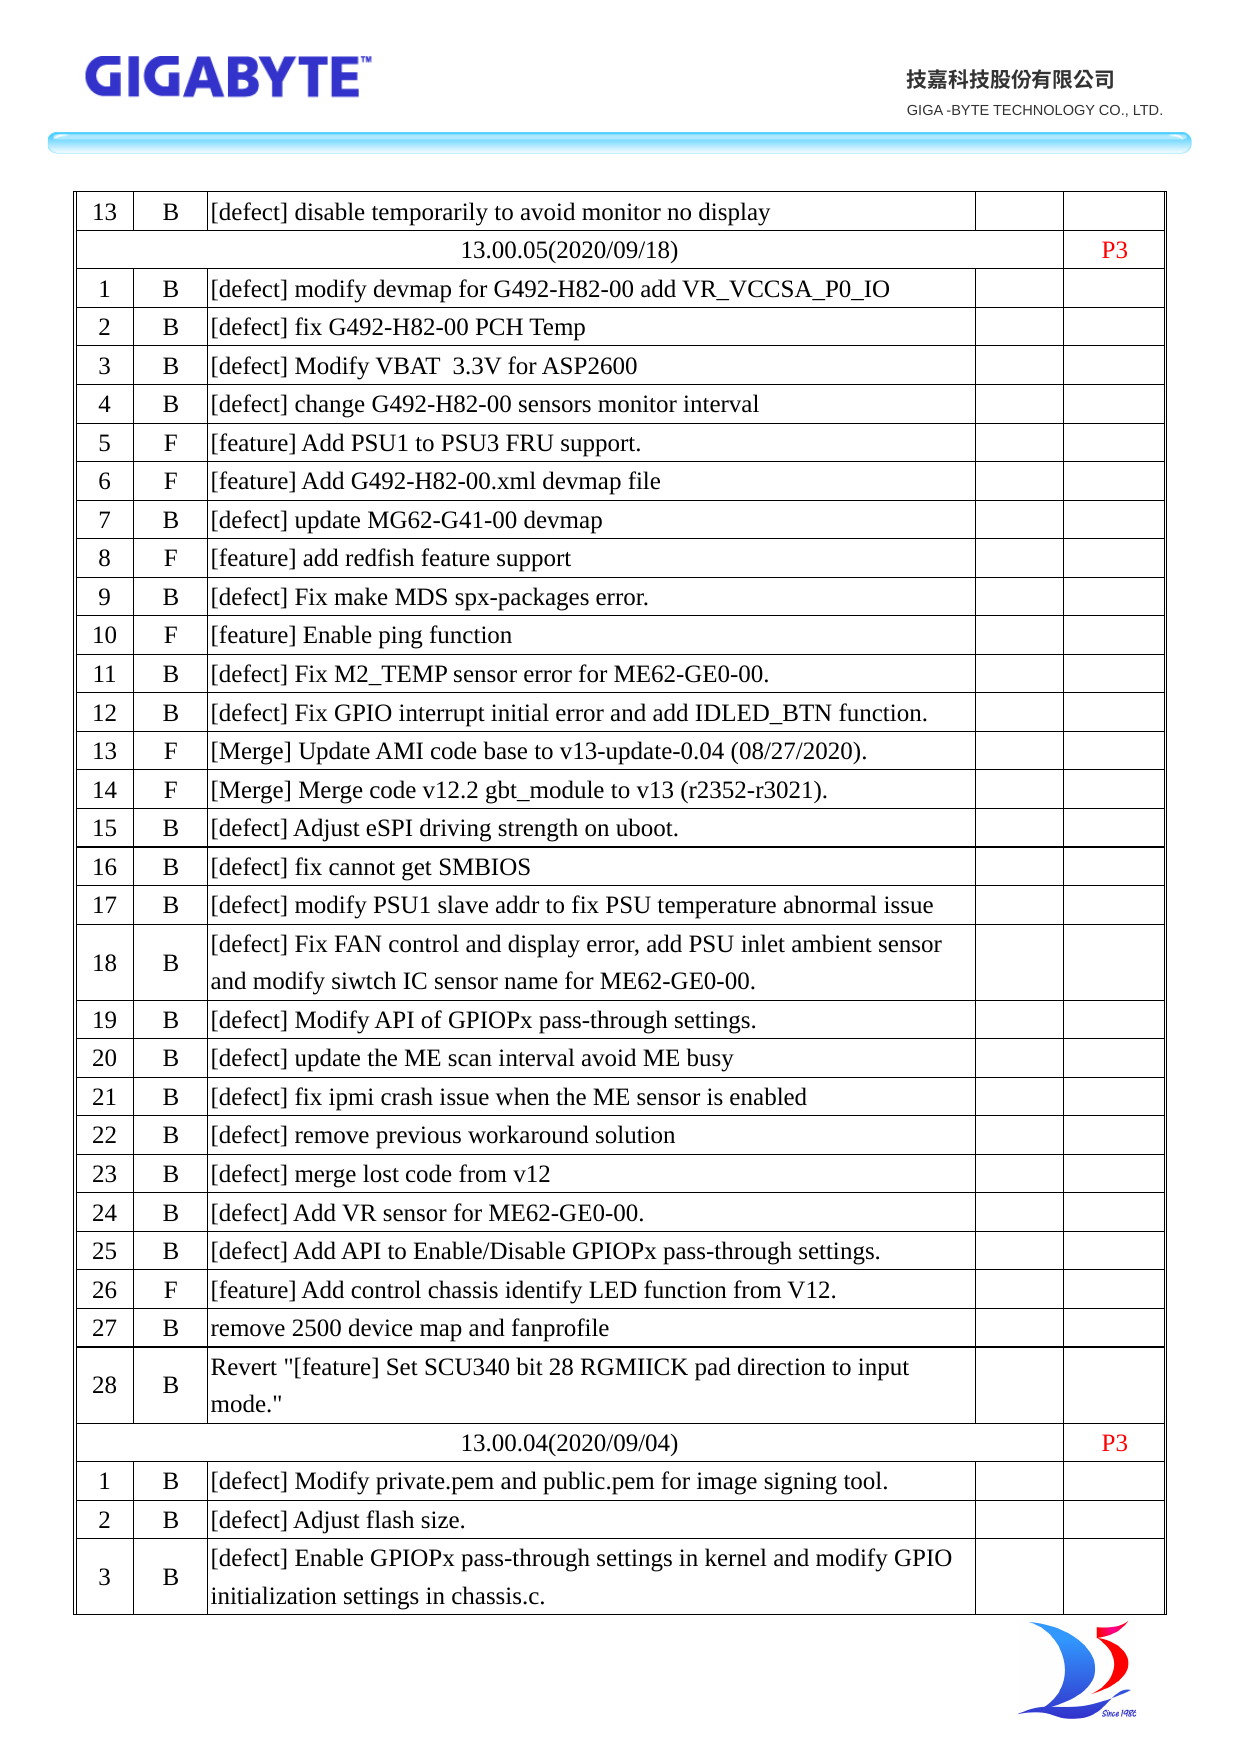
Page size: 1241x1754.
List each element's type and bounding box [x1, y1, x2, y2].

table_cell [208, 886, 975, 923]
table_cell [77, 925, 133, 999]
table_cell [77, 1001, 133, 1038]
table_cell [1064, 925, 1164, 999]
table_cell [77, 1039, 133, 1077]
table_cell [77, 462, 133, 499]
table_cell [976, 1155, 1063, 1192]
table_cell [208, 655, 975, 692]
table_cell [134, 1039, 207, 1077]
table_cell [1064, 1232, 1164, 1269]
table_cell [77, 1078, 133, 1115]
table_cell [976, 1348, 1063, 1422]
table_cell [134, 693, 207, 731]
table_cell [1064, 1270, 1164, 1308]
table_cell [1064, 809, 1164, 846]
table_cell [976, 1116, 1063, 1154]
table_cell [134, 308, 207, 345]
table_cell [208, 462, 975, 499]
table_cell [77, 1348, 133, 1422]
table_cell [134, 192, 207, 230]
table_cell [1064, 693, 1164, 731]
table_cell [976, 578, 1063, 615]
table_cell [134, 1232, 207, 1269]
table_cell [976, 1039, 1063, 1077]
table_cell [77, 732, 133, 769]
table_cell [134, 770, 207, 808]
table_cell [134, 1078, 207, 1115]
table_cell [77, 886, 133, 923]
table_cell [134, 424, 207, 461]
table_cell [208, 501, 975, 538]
picture [47, 56, 1192, 154]
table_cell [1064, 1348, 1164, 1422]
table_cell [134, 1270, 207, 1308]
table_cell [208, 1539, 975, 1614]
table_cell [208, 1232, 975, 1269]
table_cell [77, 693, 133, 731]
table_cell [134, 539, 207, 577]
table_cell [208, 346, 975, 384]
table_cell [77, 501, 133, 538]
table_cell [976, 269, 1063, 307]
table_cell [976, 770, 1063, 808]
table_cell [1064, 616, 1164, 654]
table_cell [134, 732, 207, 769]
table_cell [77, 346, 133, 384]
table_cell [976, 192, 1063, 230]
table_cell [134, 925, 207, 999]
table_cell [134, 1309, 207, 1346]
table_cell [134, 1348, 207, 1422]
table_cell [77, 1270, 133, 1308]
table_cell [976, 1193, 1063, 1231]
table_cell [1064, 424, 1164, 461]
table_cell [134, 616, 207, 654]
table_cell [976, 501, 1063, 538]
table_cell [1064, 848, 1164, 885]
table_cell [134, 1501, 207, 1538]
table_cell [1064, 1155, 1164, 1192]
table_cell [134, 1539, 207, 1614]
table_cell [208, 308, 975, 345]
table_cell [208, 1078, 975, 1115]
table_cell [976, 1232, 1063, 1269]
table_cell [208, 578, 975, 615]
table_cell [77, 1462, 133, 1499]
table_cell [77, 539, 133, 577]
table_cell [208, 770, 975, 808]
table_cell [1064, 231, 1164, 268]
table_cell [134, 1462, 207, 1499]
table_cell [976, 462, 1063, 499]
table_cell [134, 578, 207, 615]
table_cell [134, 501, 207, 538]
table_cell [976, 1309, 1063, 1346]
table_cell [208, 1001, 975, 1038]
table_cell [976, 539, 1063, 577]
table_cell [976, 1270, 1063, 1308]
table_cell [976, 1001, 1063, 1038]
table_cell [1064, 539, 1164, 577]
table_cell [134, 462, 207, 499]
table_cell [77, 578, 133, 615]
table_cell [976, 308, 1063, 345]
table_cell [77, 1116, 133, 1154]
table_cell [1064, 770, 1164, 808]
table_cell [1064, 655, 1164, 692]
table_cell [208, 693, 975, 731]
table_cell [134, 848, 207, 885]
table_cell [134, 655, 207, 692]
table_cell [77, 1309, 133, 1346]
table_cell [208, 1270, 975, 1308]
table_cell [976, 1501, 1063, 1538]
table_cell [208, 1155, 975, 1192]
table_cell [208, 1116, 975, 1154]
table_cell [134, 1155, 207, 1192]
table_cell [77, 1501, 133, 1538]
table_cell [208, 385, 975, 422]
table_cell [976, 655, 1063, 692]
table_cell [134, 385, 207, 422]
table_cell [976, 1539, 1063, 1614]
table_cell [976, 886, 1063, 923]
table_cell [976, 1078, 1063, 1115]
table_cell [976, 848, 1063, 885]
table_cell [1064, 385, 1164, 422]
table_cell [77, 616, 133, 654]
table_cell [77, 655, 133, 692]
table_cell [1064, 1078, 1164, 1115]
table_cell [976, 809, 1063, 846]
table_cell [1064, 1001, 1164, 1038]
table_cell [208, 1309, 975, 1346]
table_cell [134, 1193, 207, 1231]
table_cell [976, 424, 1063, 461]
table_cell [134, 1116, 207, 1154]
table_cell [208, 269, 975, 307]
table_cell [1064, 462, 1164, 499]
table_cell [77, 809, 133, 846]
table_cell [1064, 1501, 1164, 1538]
picture [1017, 1620, 1137, 1719]
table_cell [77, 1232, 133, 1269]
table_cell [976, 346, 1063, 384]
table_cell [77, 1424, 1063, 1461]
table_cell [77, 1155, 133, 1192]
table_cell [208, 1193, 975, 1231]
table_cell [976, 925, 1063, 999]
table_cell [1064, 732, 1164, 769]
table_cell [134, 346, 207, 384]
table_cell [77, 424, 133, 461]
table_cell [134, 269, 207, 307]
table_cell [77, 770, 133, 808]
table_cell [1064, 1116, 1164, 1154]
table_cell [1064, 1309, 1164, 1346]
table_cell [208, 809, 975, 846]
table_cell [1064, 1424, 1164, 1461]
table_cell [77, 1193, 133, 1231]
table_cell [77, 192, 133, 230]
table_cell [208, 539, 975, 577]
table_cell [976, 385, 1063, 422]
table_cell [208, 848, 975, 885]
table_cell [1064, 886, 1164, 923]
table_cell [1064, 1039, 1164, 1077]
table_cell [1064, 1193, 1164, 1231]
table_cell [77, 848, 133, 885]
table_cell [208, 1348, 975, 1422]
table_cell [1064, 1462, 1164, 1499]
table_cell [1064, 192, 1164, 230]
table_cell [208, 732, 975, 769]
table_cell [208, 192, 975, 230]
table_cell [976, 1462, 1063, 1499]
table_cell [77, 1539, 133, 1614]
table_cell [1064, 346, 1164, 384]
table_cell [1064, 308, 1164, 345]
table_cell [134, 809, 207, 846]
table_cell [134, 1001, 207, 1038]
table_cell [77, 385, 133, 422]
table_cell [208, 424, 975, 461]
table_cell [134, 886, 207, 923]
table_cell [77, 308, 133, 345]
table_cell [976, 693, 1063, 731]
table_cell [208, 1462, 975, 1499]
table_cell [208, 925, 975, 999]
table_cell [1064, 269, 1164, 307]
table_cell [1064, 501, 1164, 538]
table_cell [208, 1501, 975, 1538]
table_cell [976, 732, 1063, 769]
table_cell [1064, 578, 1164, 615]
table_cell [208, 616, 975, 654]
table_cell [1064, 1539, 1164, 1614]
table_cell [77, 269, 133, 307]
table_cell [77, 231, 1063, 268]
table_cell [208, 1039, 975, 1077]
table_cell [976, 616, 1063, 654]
